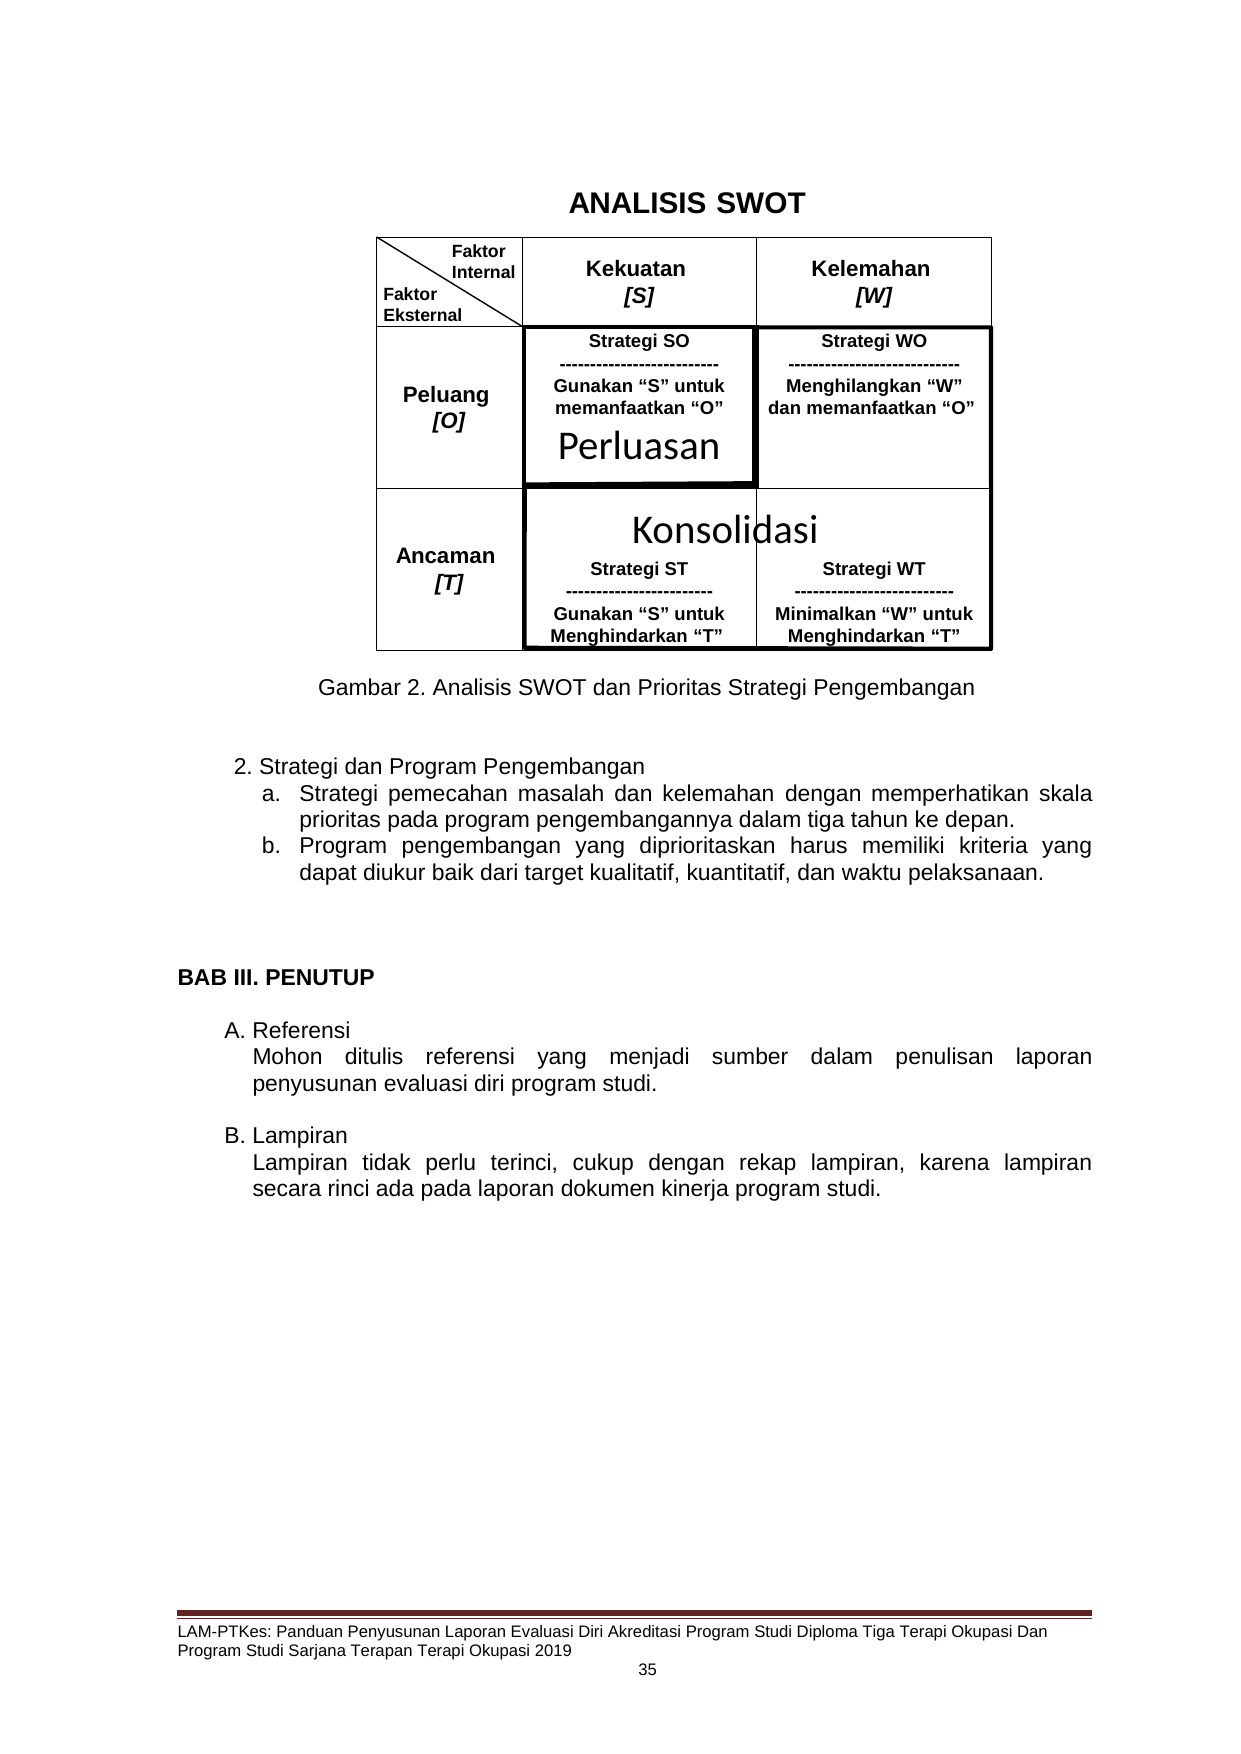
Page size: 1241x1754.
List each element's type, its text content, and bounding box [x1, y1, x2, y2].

subtitle B. Lampiran [224, 1122, 1092, 1148]
text Lampiran tidak perlu terinci, cukup dengan rekap lampiran, karena lampiran secara rinci ada pada laporan dokumen kinerja program studi. [252, 1148, 1092, 1201]
subtitle A. Referensi [224, 1017, 1092, 1043]
subtitle 2. Strategi dan Program Pengembangan [177, 753, 1092, 779]
subtitle BAB III. PENUTUP [177, 964, 1092, 990]
text Mohon ditulis referensi yang menjadi sumber dalam penulisan laporan penyusunan evaluasi diri program studi. [252, 1043, 1092, 1096]
text Gambar 2. Analisis SWOT dan Prioritas Strategi Pengembangan [318, 148, 1092, 701]
list Program pengembangan yang diprioritaskan harus memiliki kriteria yang dapat diukur baik dari target kualitatif, kuantitatif, dan waktu pelaksanaan. [262, 832, 1092, 885]
list Strategi pemecahan masalah dan kelemahan dengan memperhatikan skala prioritas pada program pengembangannya dalam tiga tahun ke depan. [262, 779, 1092, 832]
